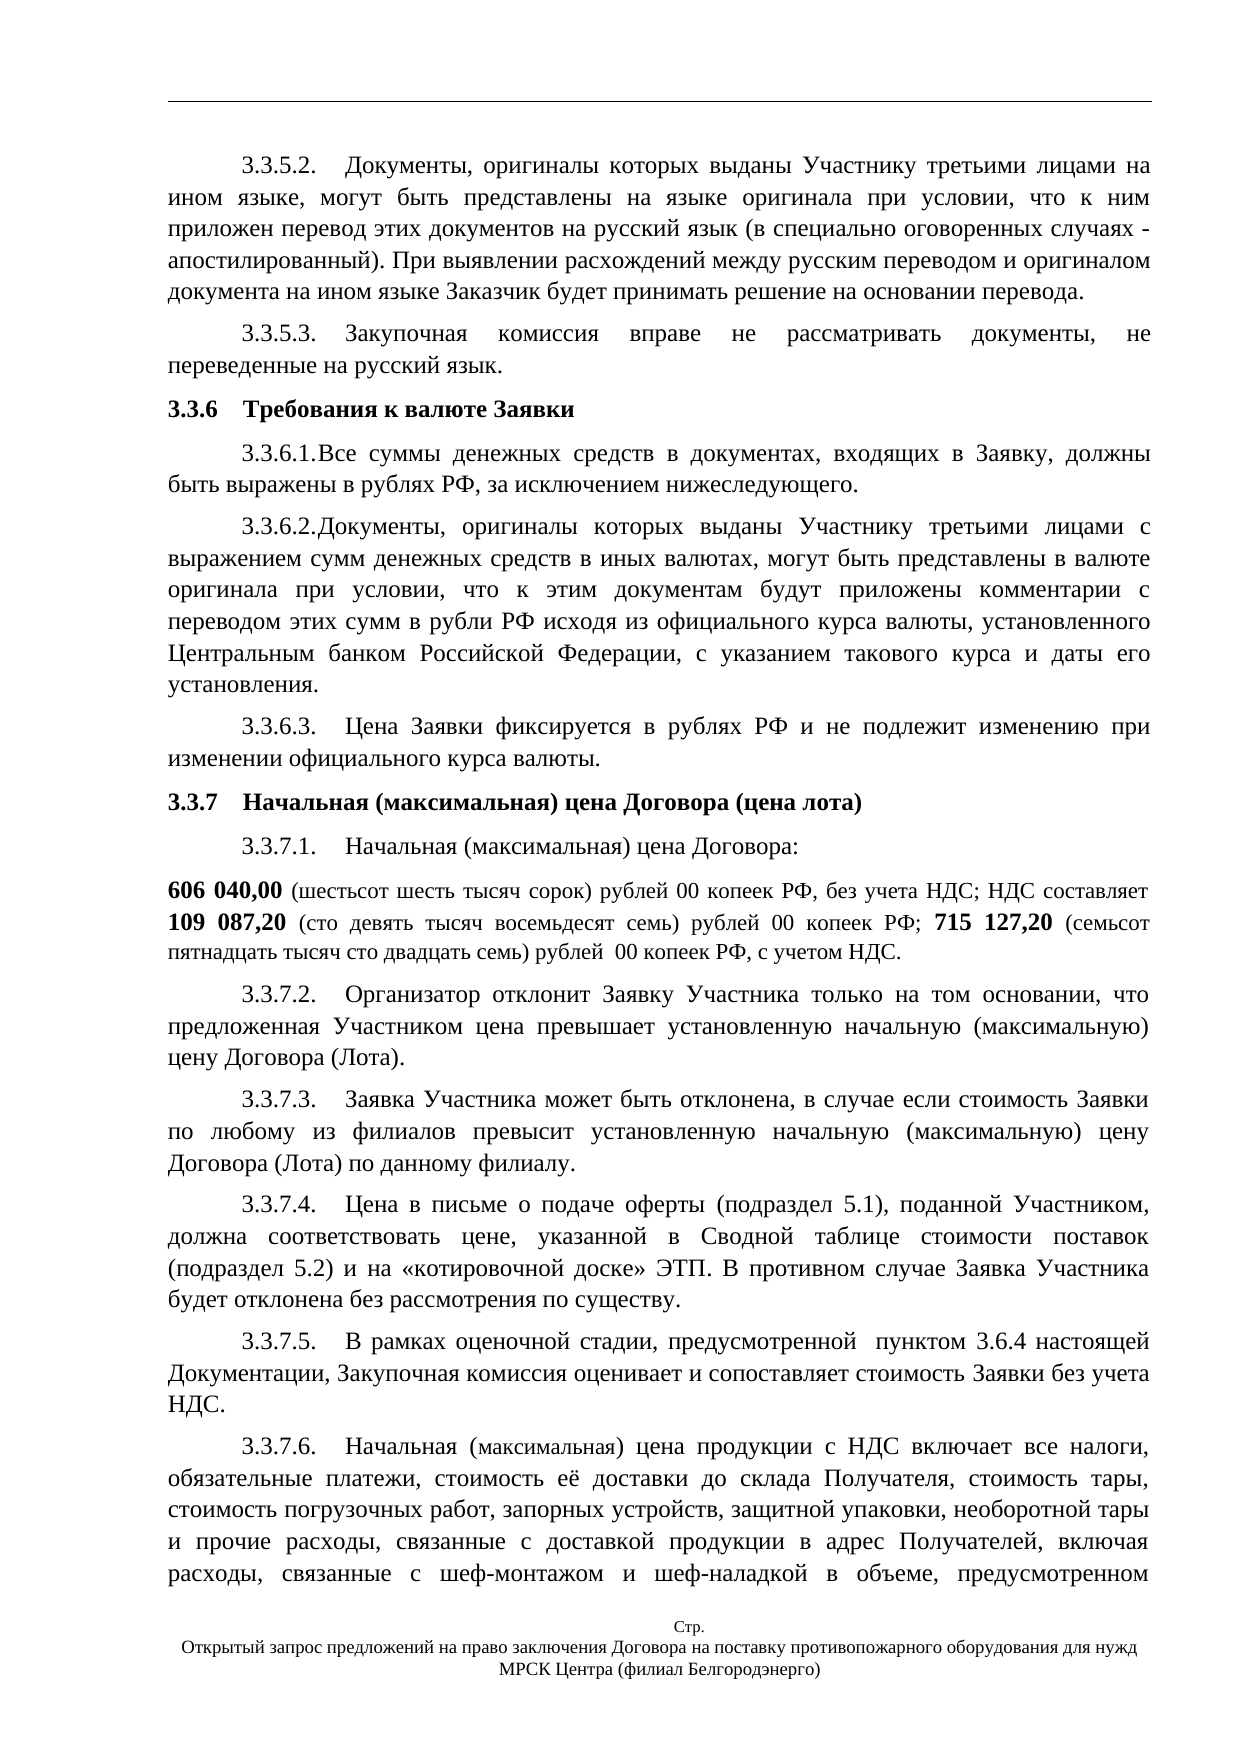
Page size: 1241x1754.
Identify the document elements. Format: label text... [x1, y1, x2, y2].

text 606 040,00 (шестьсот шесть тысяч сорок) рублей 00 копеек РФ, без учета НДС; НДС составляет 109 087,20 (сто девять тысяч восемьдесят семь) рублей 00 копеек РФ; 715 127,20 (семьсот пятнадцать тысяч сто двадцать семь) рублей 00 копеек РФ, с учетом НДС. [168, 875, 1150, 964]
list Все суммы денежных средств в документах, входящих в Заявку, должны быть выражены в рублях РФ, за исключением нижеследующего. [168, 438, 1152, 498]
list Закупочная комиссия вправе не рассматривать документы, не переведенные на русский язык. [168, 318, 1152, 378]
subtitle Начальная (максимальная) цена Договора (цена лота) [168, 787, 1152, 816]
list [168, 1431, 1150, 1586]
list Заявка Участника может быть отклонена, в случае если стоимость Заявки по любому из филиалов превысит установленную начальную (максимальную) цену Договора (Лота) по данному филиалу. [168, 1084, 1150, 1176]
list Цена Заявки фиксируется в рублях РФ и не подлежит изменению при изменении официального курса валюты. [168, 711, 1152, 772]
subtitle Требования к валюте Заявки [168, 394, 1152, 423]
list Начальная (максимальная) цена Договора: [168, 831, 1150, 860]
list Документы, оригиналы которых выданы Участнику третьими лицами с выражением сумм денежных средств в иных валютах, могут быть представлены в валюте оригинала при условии, что к этим документам будут приложены комментарии с переводом этих сумм в рубли РФ исходя из официального курса валюты, установленного Центральным банком Российской Федерации, с указанием такового курса и даты его установления. [168, 511, 1152, 698]
list Документы, оригиналы которых выданы Участнику третьими лицами на ином языке, могут быть представлены на языке оригинала при условии, что к ним приложен перевод этих документов на русский язык (в специально оговоренных случаях - апостилированный). При выявлении расхождений между русским переводом и оригиналом документа на ином языке Заказчик будет принимать решение на основании перевода. [168, 150, 1152, 305]
list Организатор отклонит Заявку Участника только на том основании, что предложенная Участником цена превышает установленную начальную (максимальную) цену Договора (Лота). [168, 979, 1150, 1071]
